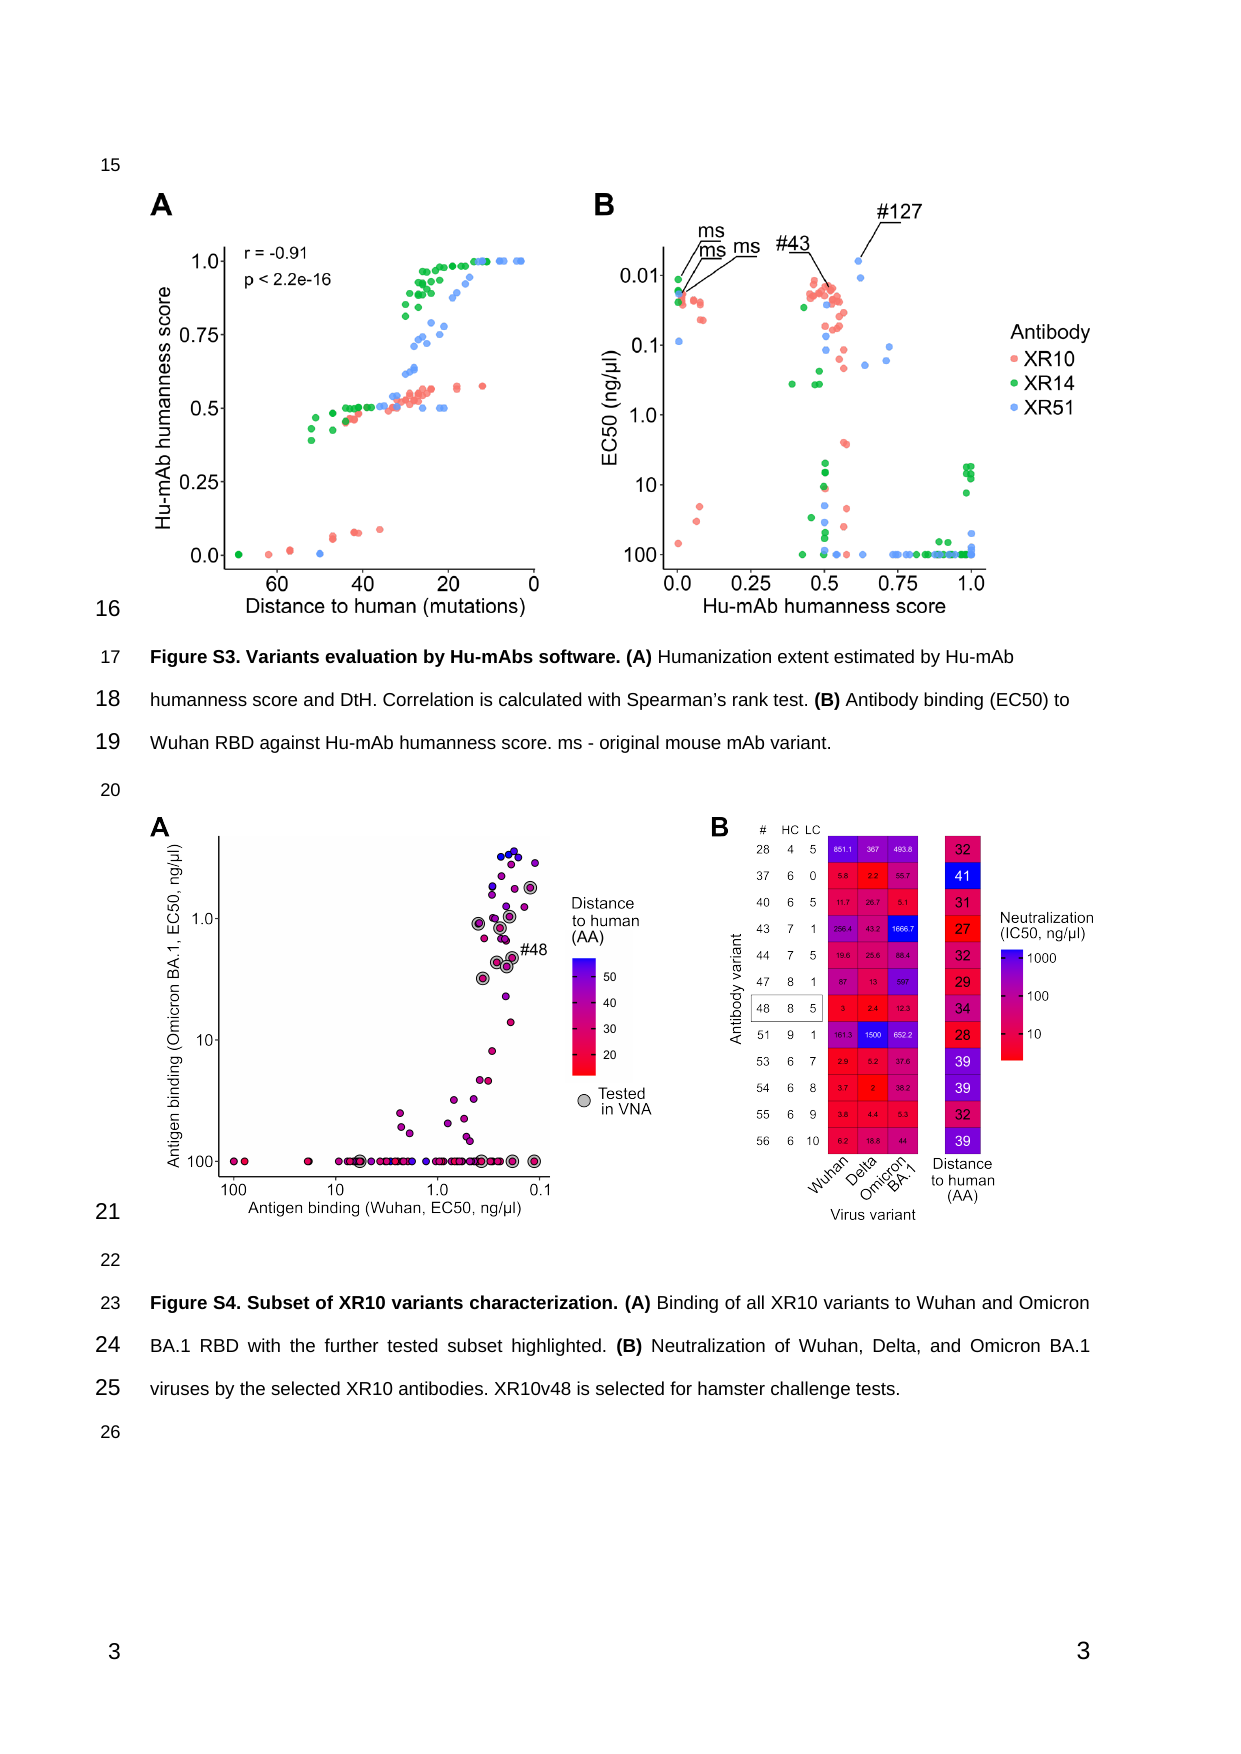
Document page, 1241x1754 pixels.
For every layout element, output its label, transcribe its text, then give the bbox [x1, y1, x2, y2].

text Figure S3. Variants evaluation by Hu-mAbs software. (A) Humanization extent estimated by Hu-mAb humanness score and DtH. Correlation is calculated with Spearman’s rank test. (B) Antibody binding (EC50) to Wuhan RBD against Hu-mAb humanness score. ms - original mouse mAb variant. [150, 645, 1090, 753]
picture [150, 817, 1093, 1220]
text Figure S4. Subset of XR10 variants characterization. (A) Binding of all XR10 variants to Wuhan and Omicron BA.1 RBD with the further tested subset highlighted. (B) Neutralization of Wuhan, Delta, and Omicron BA.1 viruses by the selected XR10 antibodies. XR10v48 is selected for hamster challenge tests. [150, 1291, 1090, 1399]
picture [150, 193, 1090, 617]
